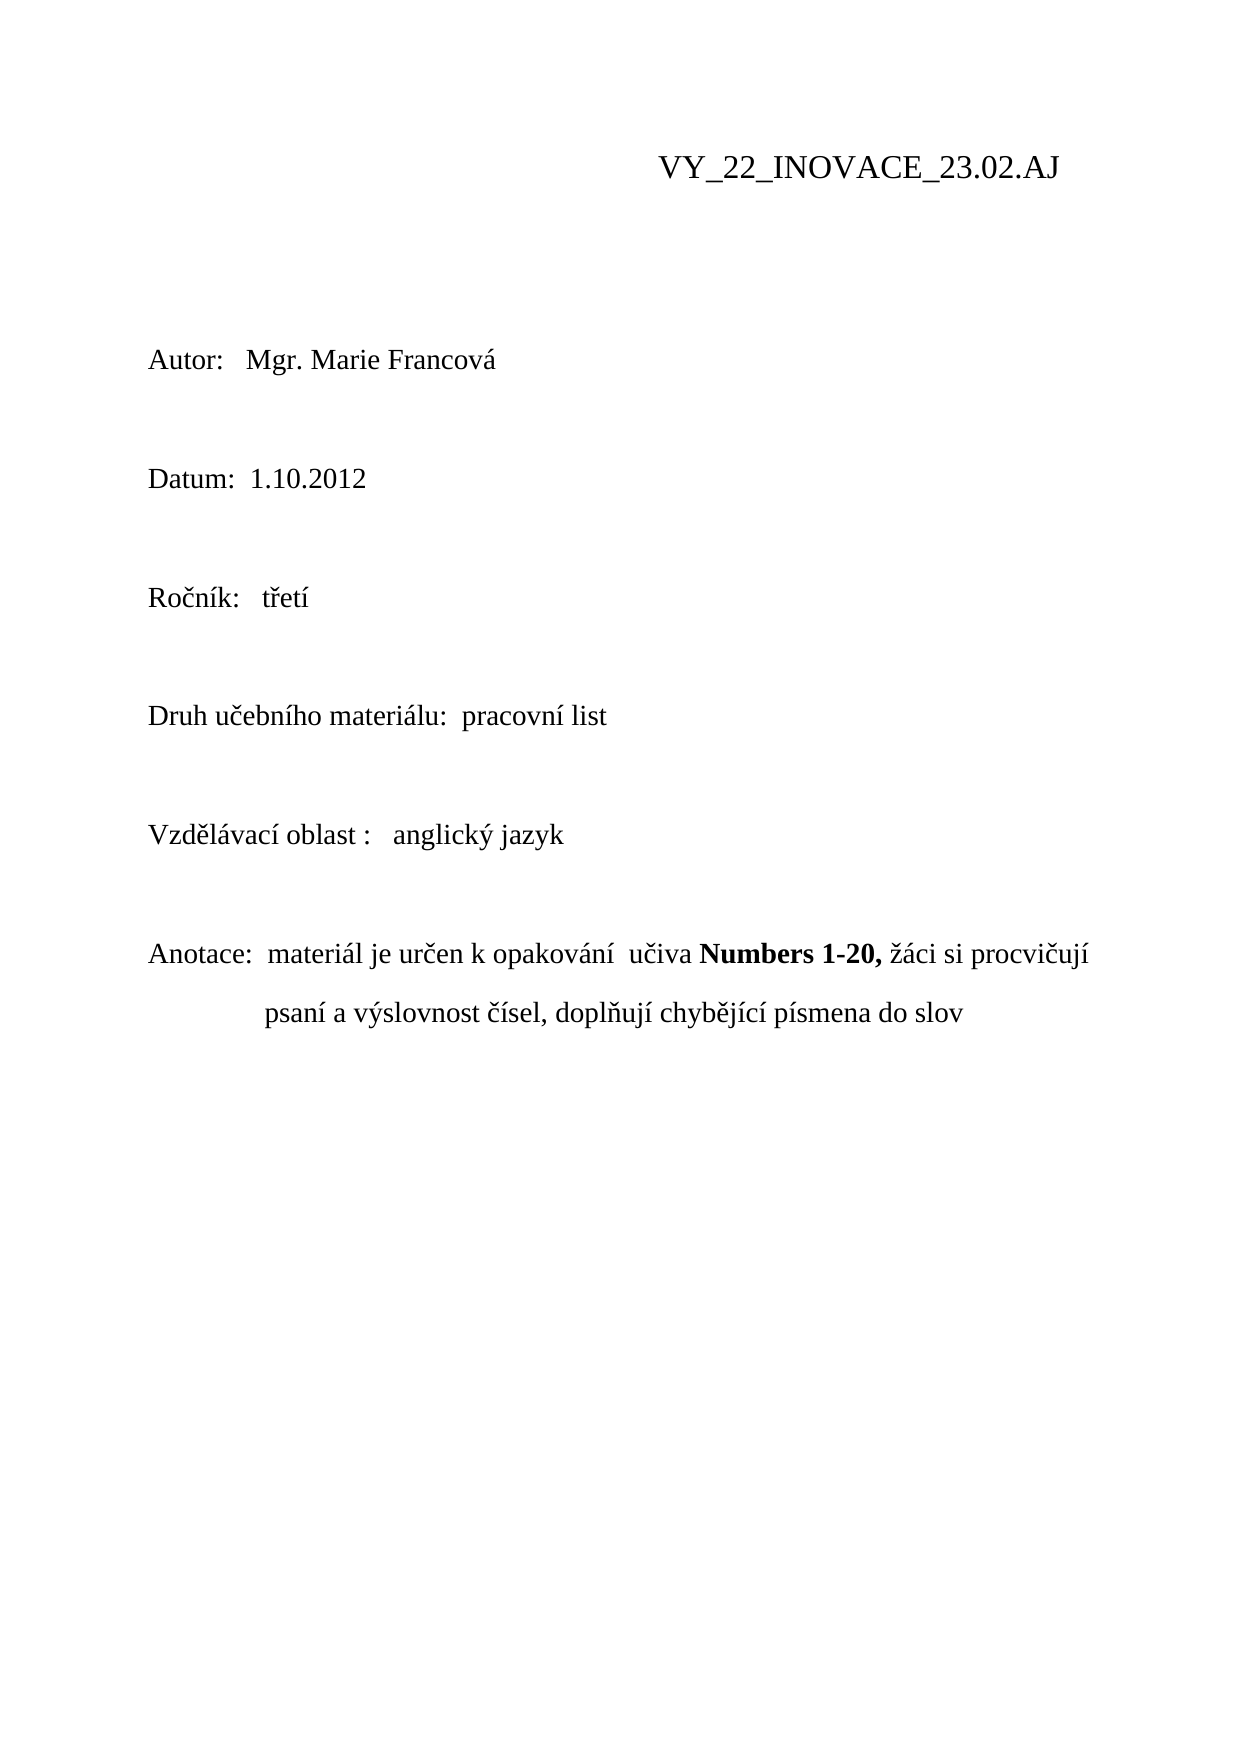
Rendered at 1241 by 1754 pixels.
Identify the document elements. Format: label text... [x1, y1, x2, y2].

text Ročník: třetí [148, 580, 1093, 613]
text VY_22_INOVACE_23.02.AJ [148, 148, 1093, 186]
text Autor: Mgr. Marie Francová [148, 342, 1093, 376]
text Druh učebního materiálu: pracovní list [148, 698, 1093, 732]
text Anotace: materiál je určen k opakování učiva Numbers 1-20, žáci si procvičují [148, 936, 1093, 969]
text Vzdělávací oblast : anglický jazyk [148, 817, 1093, 851]
text Datum: 1.10.2012 [148, 461, 1093, 494]
text psaní a výslovnost čísel, doplňují chybějící písmena do slov [148, 995, 1093, 1029]
